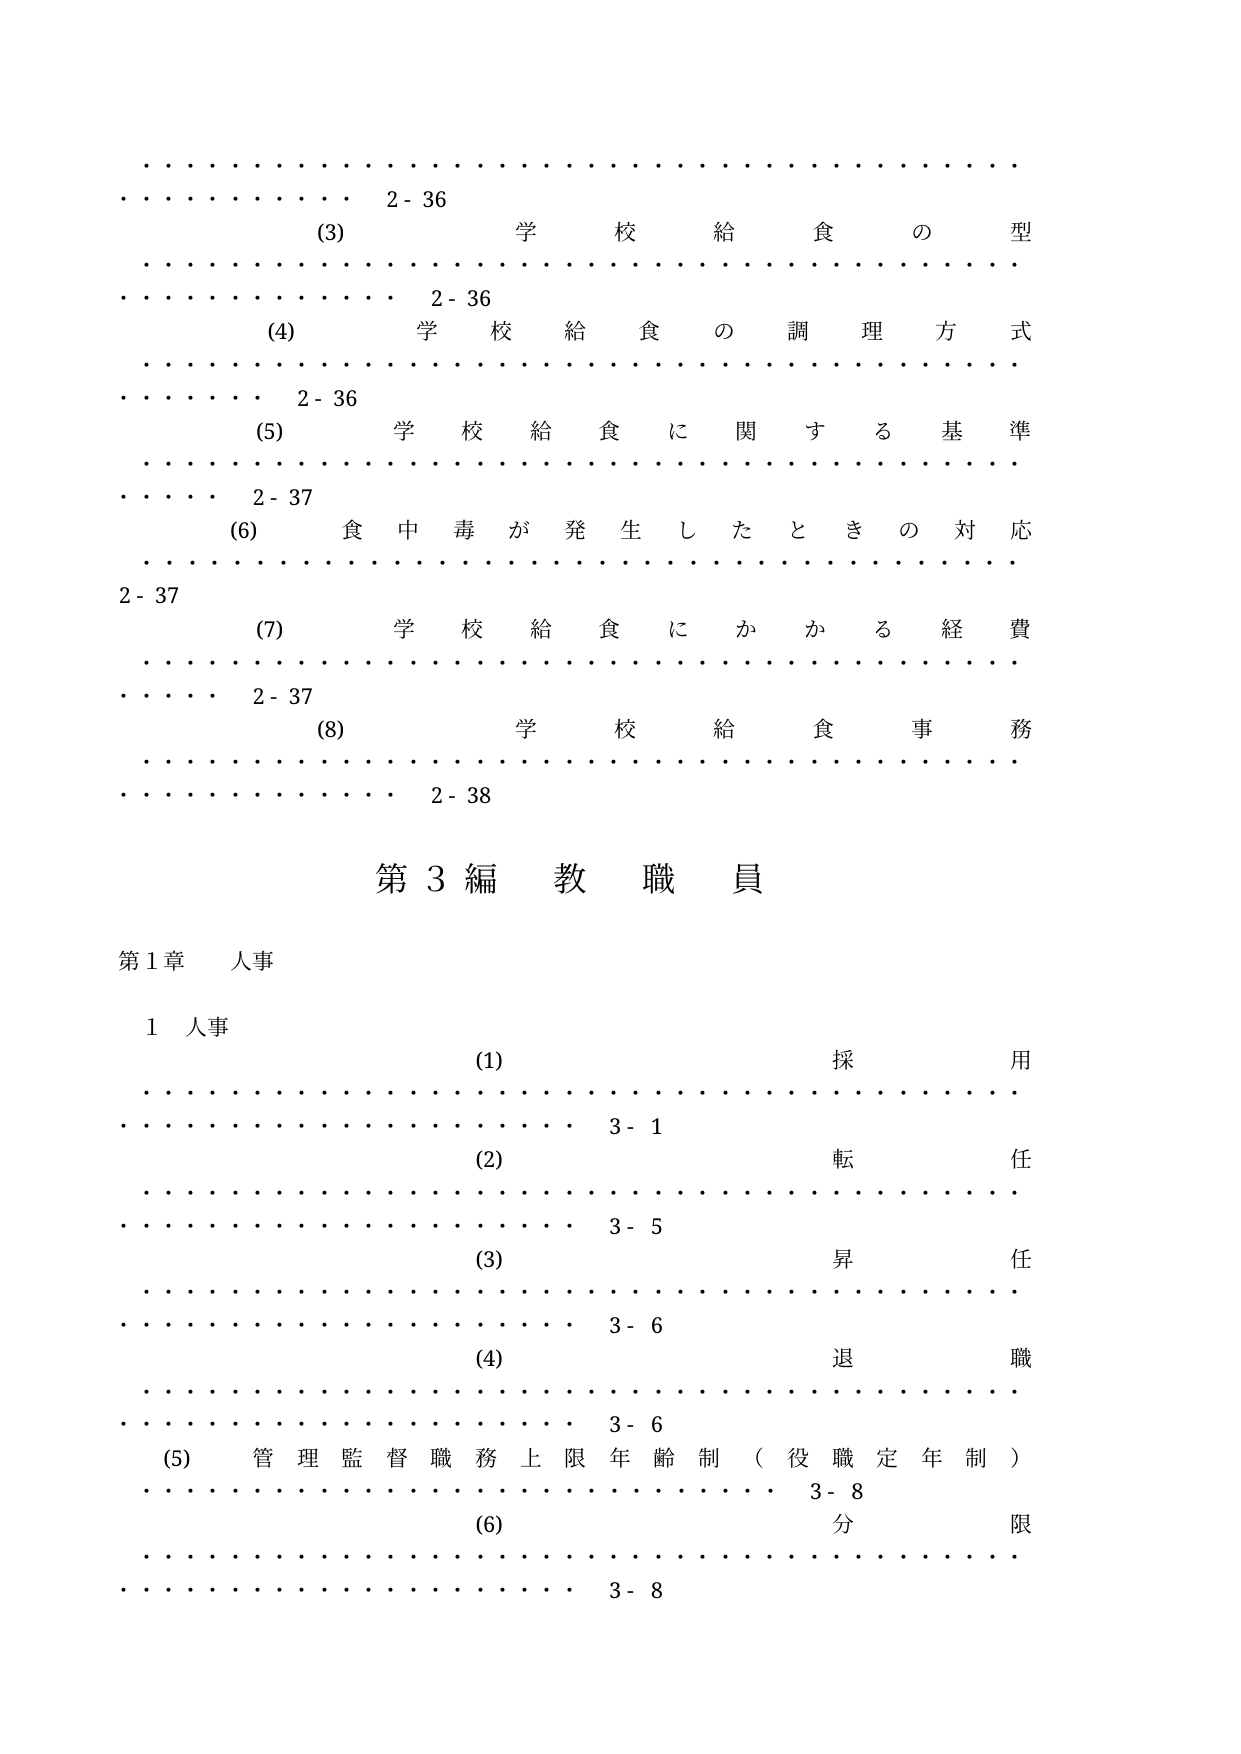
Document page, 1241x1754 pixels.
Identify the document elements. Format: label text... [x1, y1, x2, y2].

text (4) 退職 ･････････････････････････････････････････････････････････････ 3 - 6 [118, 1341, 1033, 1440]
text (1) 採用 ･････････････････････････････････････････････････････････････ 3 - 1 [118, 1043, 1033, 1142]
text (6) 食中毒が発生したときの対応 ･･･････････････････････････････････････ 2 - 37 [118, 513, 1033, 612]
text 第３編 教 職 員 [118, 844, 1033, 910]
text (8) 学校給食事務 ･････････････････････････････････････････････････････ 2 - 38 [118, 711, 1033, 811]
text (6) 分限 ･････････････････････････････････････････････････････････････ 3 - 8 [118, 1506, 1033, 1606]
text (4) 学校給食の調理方式 ･･･････････････････････････････････････････････ 2 - 36 [118, 314, 1033, 413]
text (7) 学校給食にかかる経費 ･････････････････････････････････････････････ 2 - 37 [118, 612, 1033, 711]
text (3) 昇任 ･････････････････････････････････････････････････････････････ 3 - 6 [118, 1241, 1033, 1341]
text (3) 学校給食の型 ･････････････････････････････････････････････････････ 2 - 36 [118, 214, 1033, 314]
text (5) 学校給食に関する基準 ･････････････････････････････････････････････ 2 - 37 [118, 413, 1033, 513]
text (2) 転任 ･････････････････････････････････････････････････････････････ 3 - 5 [118, 1142, 1033, 1241]
text １ 人事 [118, 1009, 1033, 1043]
text (5) 管理監督職務上限年齢制（役職定年制） ･････････････････････････････ 3 - 8 [118, 1440, 1033, 1506]
text 第１章 人事 [118, 943, 1033, 976]
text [118, 148, 1033, 214]
